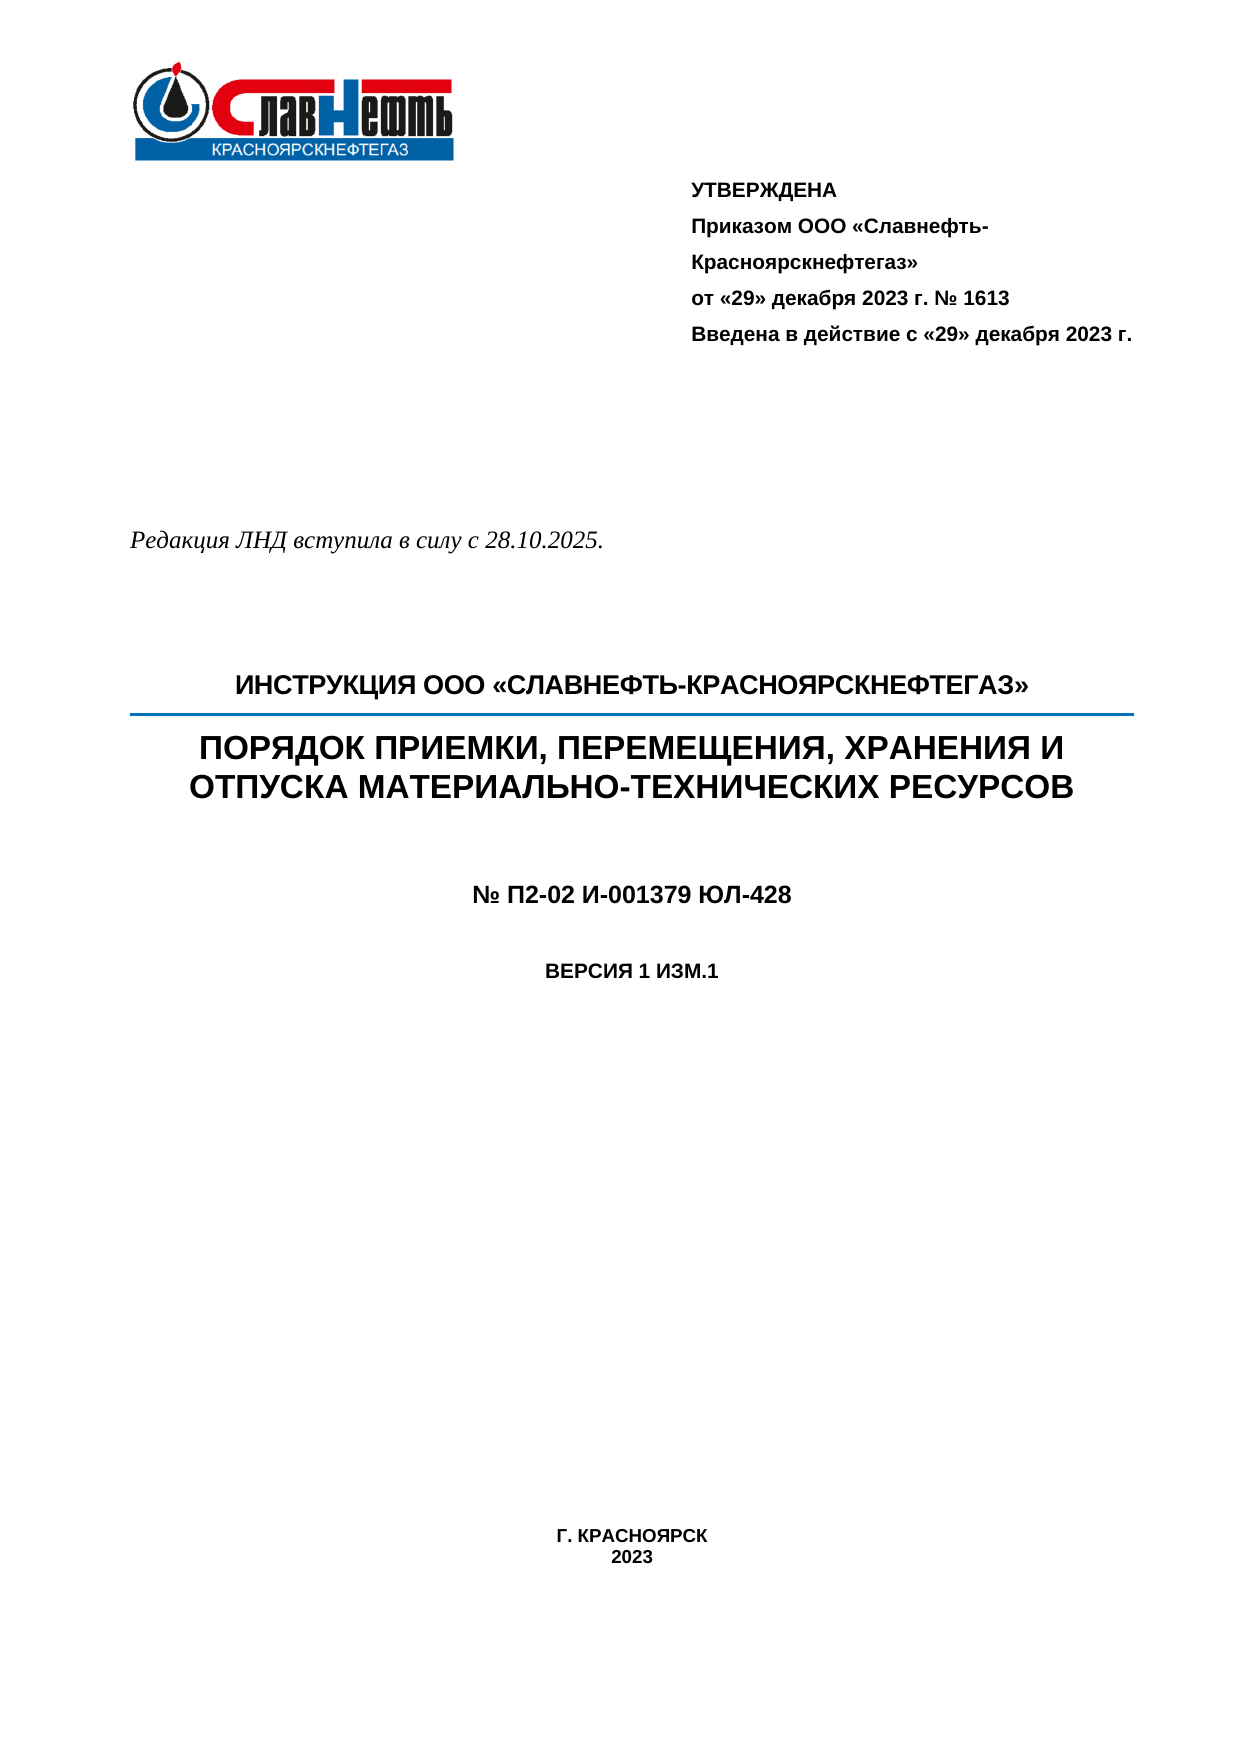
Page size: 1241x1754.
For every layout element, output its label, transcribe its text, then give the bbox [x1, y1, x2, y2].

text Г. КРАСНОЯРСК [130, 1525, 1134, 1546]
text Введена в действие с «29» декабря 2023 г. [691, 321, 1134, 345]
text 2023 [130, 1546, 1134, 1568]
text Приказом ООО «Славнефть-Красноярскнефтегаз» [691, 214, 1134, 273]
table_cell № П2-02 И-001379 ЮЛ-428 [130, 880, 1134, 959]
table_cell ПОРЯДОК ПРИЕМКИ, ПЕРЕМЕЩЕНИЯ, ХРАНЕНИЯ И ОТПУСКА МАТЕРИАЛЬНО-ТЕХНИЧЕСКИХ РЕСУРСОВ [130, 716, 1134, 880]
table_cell ВЕРСИЯ 1 ИЗМ.1 [130, 959, 1134, 983]
text УТВЕРЖДЕНА [691, 178, 1134, 202]
text от «29» декабря 2023 г. № 1613 [691, 286, 1134, 309]
table_header ИНСТРУКЦИЯ ООО «СЛАВНЕФТЬ-КРАСНОЯРСКНЕФТЕГАЗ» [130, 669, 1134, 713]
text Редакция ЛНД вступила в силу с 28.10.2025. [130, 525, 1134, 554]
